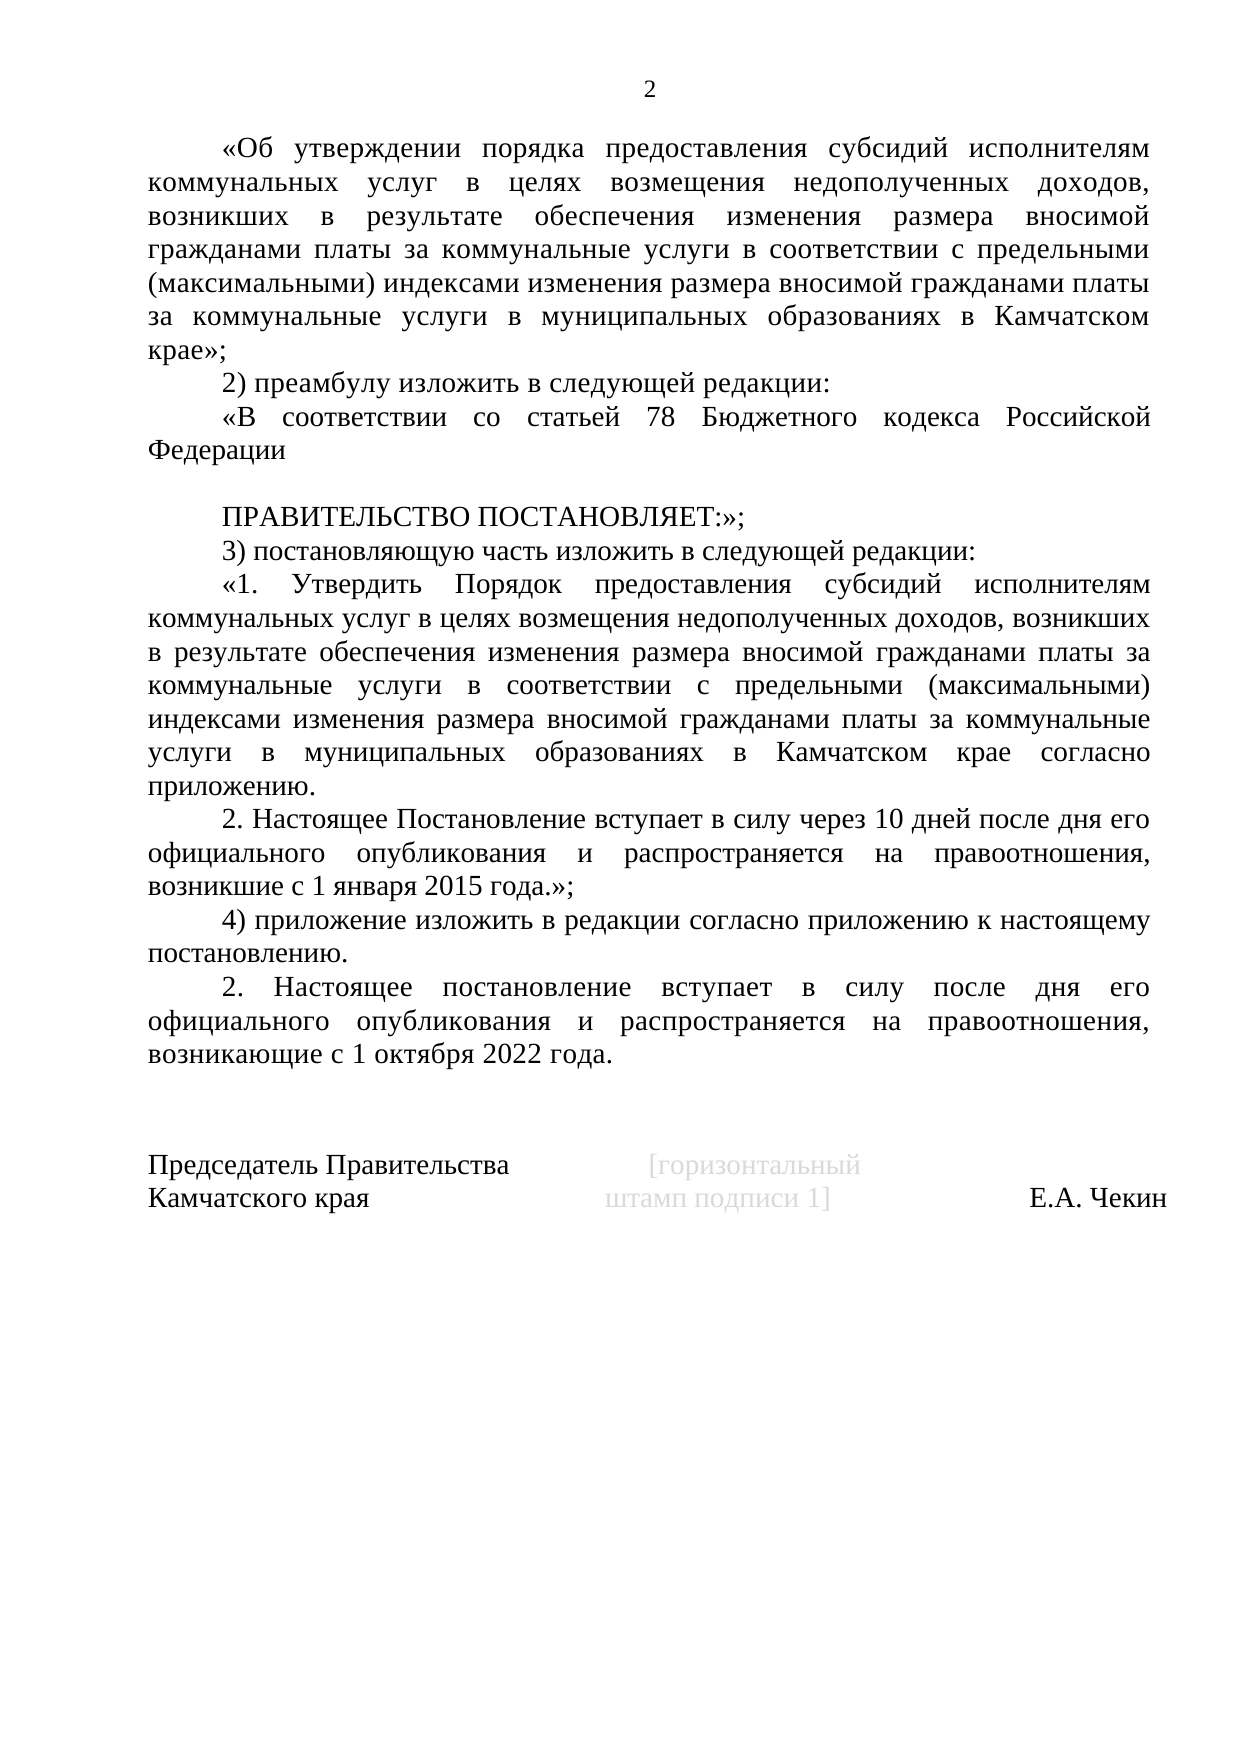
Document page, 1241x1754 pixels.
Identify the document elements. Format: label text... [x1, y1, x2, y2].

table_header Е.А. Чекин [889, 1147, 1166, 1278]
text 2. Настоящее Постановление вступает в силу через 10 дней после дня его официального опубликования и распространяется на правоотношения, возникшие с 1 января 2015 года.»; [148, 801, 1152, 902]
text 2) преамбулу изложить в следующей редакции: [148, 365, 1152, 399]
text ПРАВИТЕЛЬСТВО ПОСТАНОВЛЯЕТ:»; [148, 499, 1152, 533]
table_header Председатель Правительства Камчатского края [148, 1147, 534, 1278]
text 4) приложение изложить в редакции согласно приложению к настоящему постановлению. [148, 902, 1152, 969]
text «Об утверждении порядка предоставления субсидий исполнителям коммунальных услуг в целях возмещения недополученных доходов, возникших в результате обеспечения изменения размера вносимой гражданами платы за коммунальные услуги в соответствии с предельными (максимальными) индексами изменения размера вносимой гражданами платы за коммунальные услуги в муниципальных образованиях в Камчатском крае»; [148, 131, 1152, 365]
table_header [горизонтальный штамп подписи 1] [535, 1147, 889, 1278]
text 2. Настоящее постановление вступает в силу после дня его официального опубликования и распространяется на правоотношения, возникающие с 1 октября 2022 года. [148, 969, 1152, 1070]
text «В соответствии со статьей 78 Бюджетного кодекса Российской Федерации [148, 399, 1152, 466]
text 3) постановляющую часть изложить в следующей редакции: [148, 533, 1152, 567]
text «1. Утвердить Порядок предоставления субсидий исполнителям коммунальных услуг в целях возмещения недополученных доходов, возникших в результате обеспечения изменения размера вносимой гражданами платы за коммунальные услуги в соответствии с предельными (максимальными) индексами изменения размера вносимой гражданами платы за коммунальные услуги в муниципальных образованиях в Камчатском крае согласно приложению. [148, 567, 1152, 801]
